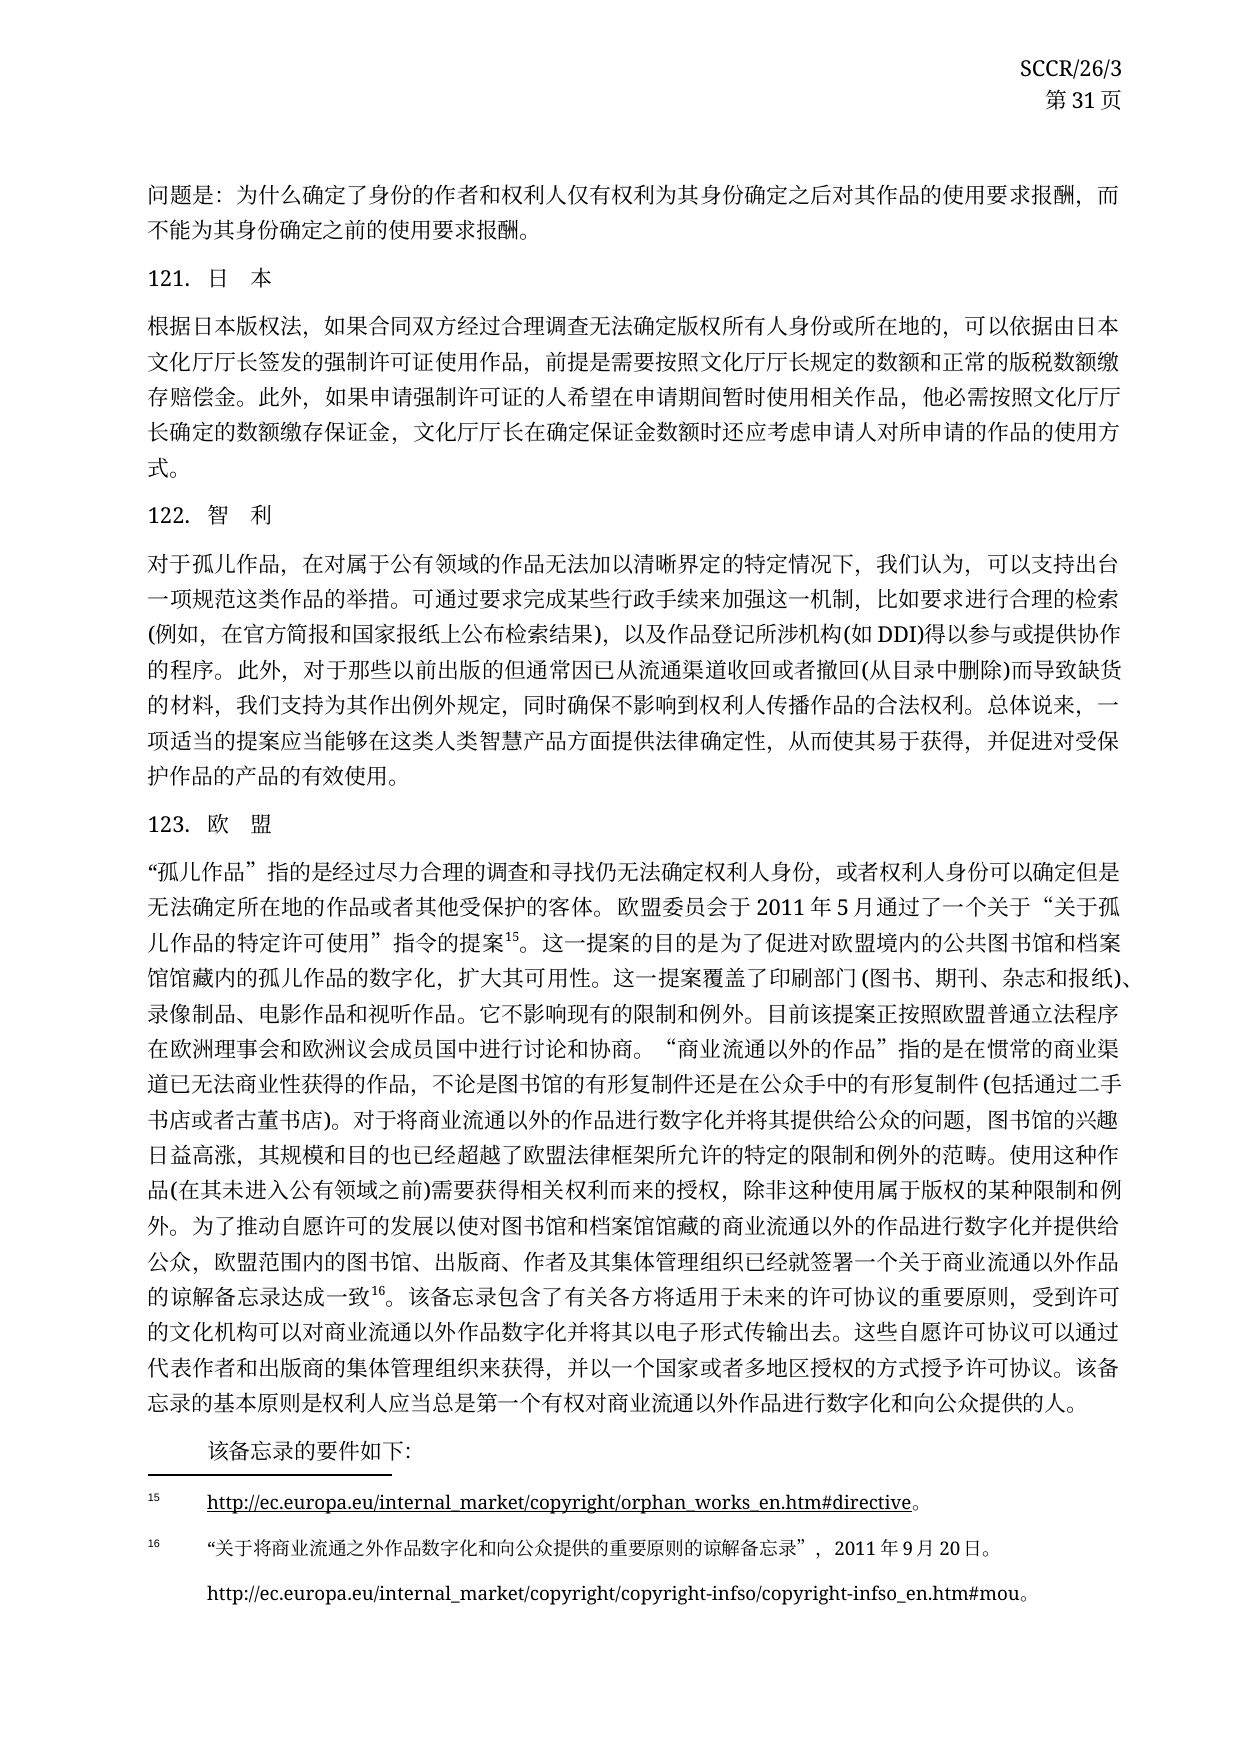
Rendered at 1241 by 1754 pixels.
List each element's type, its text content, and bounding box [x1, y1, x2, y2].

text . 日 本 [148, 257, 1122, 293]
text . 智 利 [148, 495, 1122, 530]
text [148, 174, 1122, 245]
text . 欧 盟 [148, 803, 1122, 839]
text 对于孤儿作品，在对属于公有领域的作品无法加以清晰界定的特定情况下，我们认为，可以支持出台一项规范这类作品的举措。可通过要求完成某些行政手续来加强这一机制，比如要求进行合理的检索(例如，在官方简报和国家报纸上公布检索结果)，以及作品登记所涉机构(如DDI)得以参与或提供协作的程序。此外，对于那些以前出版的但通常因已从流通渠道收回或者撤回(从目录中删除)而导致缺货的材料，我们支持为其作出例外规定，同时确保不影响到权利人传播作品的合法权利。总体说来，一项适当的提案应当能够在这类人类智慧产品方面提供法律确定性，从而使其易于获得，并促进对受保护作品的产品的有效使用。 [148, 543, 1122, 791]
text “孤儿作品”指的是经过尽力合理的调查和寻找仍无法确定权利人身份，或者权利人身份可以确定但是无法确定所在地的作品或者其他受保护的客体。欧盟委员会于2011年5月通过了一个关于“关于孤儿作品的特定许可使用”指令的提案。这一提案的目的是为了促进对欧盟境内的公共图书馆和档案馆馆藏内的孤儿作品的数字化，扩大其可用性。这一提案覆盖了印刷部门(图书、期刊、杂志和报纸)、录像制品、电影作品和视听作品。它不影响现有的限制和例外。目前该提案正按照欧盟普通立法程序在欧洲理事会和欧洲议会成员国中进行讨论和协商。“商业流通以外的作品”指的是在惯常的商业渠道已无法商业性获得的作品，不论是图书馆的有形复制件还是在公众手中的有形复制件(包括通过二手书店或者古董书店)。对于将商业流通以外的作品进行数字化并将其提供给公众的问题，图书馆的兴趣日益高涨，其规模和目的也已经超越了欧盟法律框架所允许的特定的限制和例外的范畴。使用这种作品(在其未进入公有领域之前)需要获得相关权利而来的授权，除非这种使用属于版权的某种限制和例外。为了推动自愿许可的发展以使对图书馆和档案馆馆藏的商业流通以外的作品进行数字化并提供给公众，欧盟范围内的图书馆、出版商、作者及其集体管理组织已经就签署一个关于商业流通以外作品的谅解备忘录达成一致。该备忘录包含了有关各方将适用于未来的许可协议的重要原则，受到许可的文化机构可以对商业流通以外作品数字化并将其以电子形式传输出去。这些自愿许可协议可以通过代表作者和出版商的集体管理组织来获得，并以一个国家或者多地区授权的方式授予许可协议。该备忘录的基本原则是权利人应当总是第一个有权对商业流通以外作品进行数字化和向公众提供的人。 [148, 851, 1122, 1418]
text 该备忘录的要件如下： [207, 1430, 1122, 1466]
text 根据日本版权法，如果合同双方经过合理调查无法确定版权所有人身份或所在地的，可以依据由日本文化厅厅长签发的强制许可证使用作品，前提是需要按照文化厅厅长规定的数额和正常的版税数额缴存赔偿金。此外，如果申请强制许可证的人希望在申请期间暂时使用相关作品，他必需按照文化厅厅长确定的数额缴存保证金，文化厅厅长在确定保证金数额时还应考虑申请人对所申请的作品的使用方式。 [148, 305, 1122, 482]
